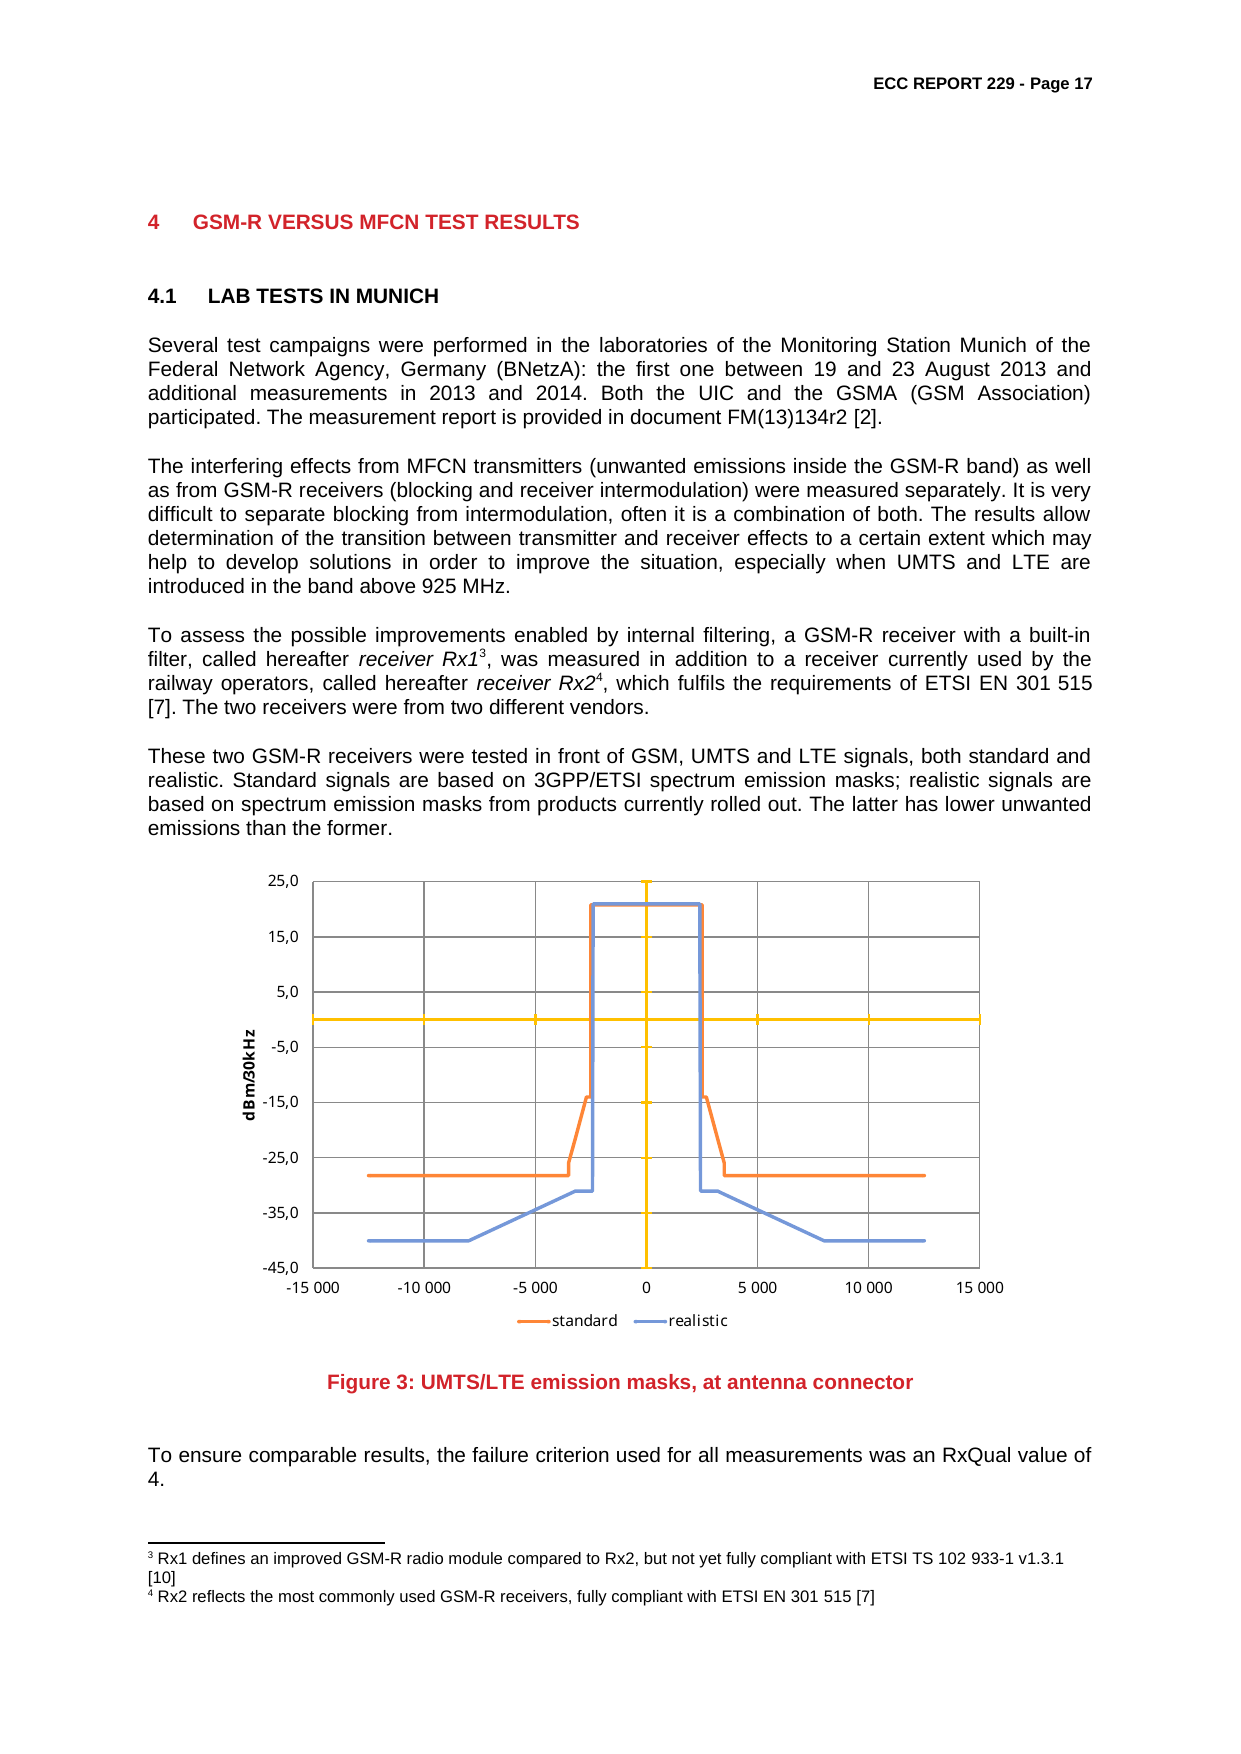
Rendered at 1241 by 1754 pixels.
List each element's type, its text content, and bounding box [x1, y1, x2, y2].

subtitle Lab tests in Munich [148, 284, 1093, 308]
text These two GSM-R receivers were tested in front of GSM, UMTS and LTE signals, both standard and realistic. Standard signals are based on 3GPP/ETSI spectrum emission masks; realistic signals are based on spectrum emission masks from products currently rolled out. The latter has lower unwanted emissions than the former. [148, 743, 1093, 839]
text To ensure comparable results, the failure criterion used for all measurements was an RxQual value of 4. [148, 1443, 1093, 1491]
text Figure 3: UMTS/LTE emission masks, at antenna connector [148, 1370, 1093, 1394]
text To assess the possible improvements enabled by internal filtering, a GSM-R receiver with a built-in filter, called hereafter receiver Rx1, was measured in addition to a receiver currently used by the railway operators, called hereafter receiver Rx2, which fulfils the requirements of ETSI EN 301 515 [7]. The two receivers were from two different vendors. [148, 623, 1093, 718]
subtitle GSM-R versus MFCN test results [148, 210, 1093, 234]
text Several test campaigns were performed in the laboratories of the Monitoring Station Munich of the Federal Network Agency, Germany (BNetzA): the first one between 19 and 23 August 2013 and additional measurements in 2013 and 2014. Both the UIC and the GSMA (GSM Association) participated. The measurement report is provided in document FM(13)134r2 [2]. [148, 333, 1093, 429]
text The interfering effects from MFCN transmitters (unwanted emissions inside the GSM-R band) as well as from GSM-R receivers (blocking and receiver intermodulation) were measured separately. It is very difficult to separate blocking from intermodulation, often it is a combination of both. The results allow determination of the transition between transmitter and receiver effects to a certain extent which may help to develop solutions in order to improve the situation, especially when UMTS and LTE are introduced in the band above 925 MHz. [148, 454, 1093, 598]
